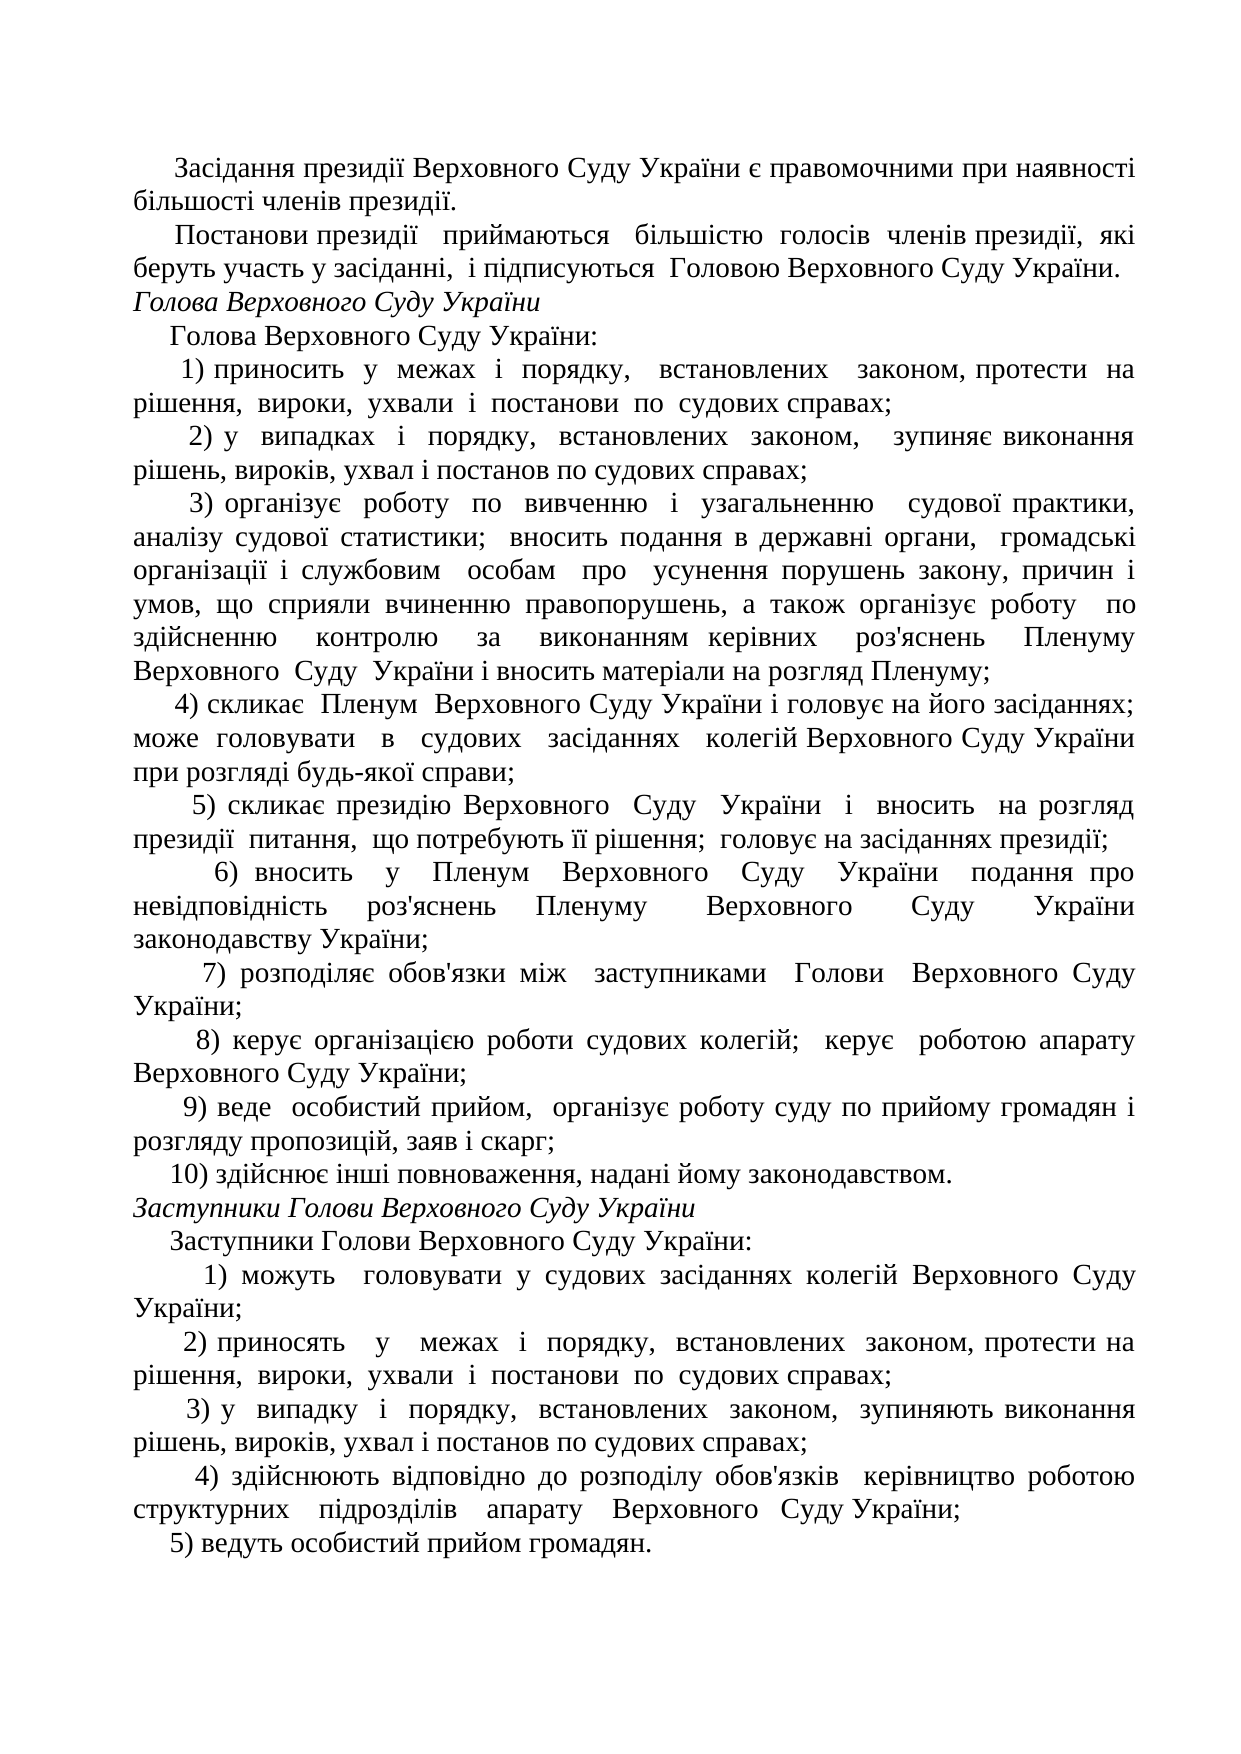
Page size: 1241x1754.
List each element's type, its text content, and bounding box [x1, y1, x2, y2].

text 5) скликає президію Верховного Суду України і вносить на розгляд президії питання, що потребують її рішення; головує на засіданнях президії; [133, 787, 1137, 854]
text 4) здійснюють відповідно до розподілу обов'язків керівництво роботою структурних підрозділів апарату Верховного Суду України; [133, 1458, 1137, 1525]
text 4) скликає Пленум Верховного Суду України і головує на його засіданнях; може головувати в судових засіданнях колегій Верховного Суду України при розгляді будь-якої справи; [133, 687, 1137, 787]
text Голова Верховного Суду України: [133, 318, 1137, 351]
text 1) можуть головувати у судових засіданнях колегій Верховного Суду України; [133, 1257, 1137, 1324]
text Заступники Голови Верховного Суду України: [133, 1223, 1137, 1257]
text 8) керує організацією роботи судових колегій; керує роботою апарату Верховного Суду України; [133, 1022, 1137, 1089]
text 9) веде особистий прийом, організує роботу суду по прийому громадян і розгляду пропозицій, заяв і скарг; [133, 1089, 1137, 1156]
text 1) приносить у межах і порядку, встановлених законом, протести на рішення, вироки, ухвали і постанови по судових справах; [133, 351, 1137, 418]
text 2) у випадках і порядку, встановлених законом, зупиняє виконання рішень, вироків, ухвал і постанов по судових справах; [133, 418, 1137, 485]
text 3) організує роботу по вивченню і узагальненню судової практики, аналізу судової статистики; вносить подання в державні органи, громадські організації і службовим особам про усунення порушень закону, причин і умов, що сприяли вчиненню правопорушень, а також організує роботу по здійсненню контролю за виконанням керівних роз'яснень Пленуму Верховного Суду України і вносить матеріали на розгляд Пленуму; [133, 485, 1137, 687]
text Засідання президії Верховного Суду України є правомочними при наявності більшості членів президії. [133, 150, 1137, 217]
text 2) приносять у межах і порядку, встановлених законом, протести на рішення, вироки, ухвали і постанови по судових справах; [133, 1324, 1137, 1391]
subtitle Заступники Голови Верховного Суду України [133, 1190, 1137, 1223]
text 6) вносить у Пленум Верховного Суду України подання про невідповідність роз'яснень Пленуму Верховного Суду України законодавству України; [133, 854, 1137, 955]
text 7) розподіляє обов'язки між заступниками Голови Верховного Суду України; [133, 955, 1137, 1022]
text 5) ведуть особистий прийом громадян. [133, 1525, 1137, 1559]
text 3) у випадку і порядку, встановлених законом, зупиняють виконання рішень, вироків, ухвал і постанов по судових справах; [133, 1391, 1137, 1458]
text 10) здійснює інші повноваження, надані йому законодавством. [133, 1156, 1137, 1190]
text Постанови президії приймаються більшістю голосів членів президії, які беруть участь у засіданні, і підписуються Головою Верховного Суду України. [133, 217, 1137, 284]
subtitle Голова Верховного Суду України [133, 284, 1137, 318]
